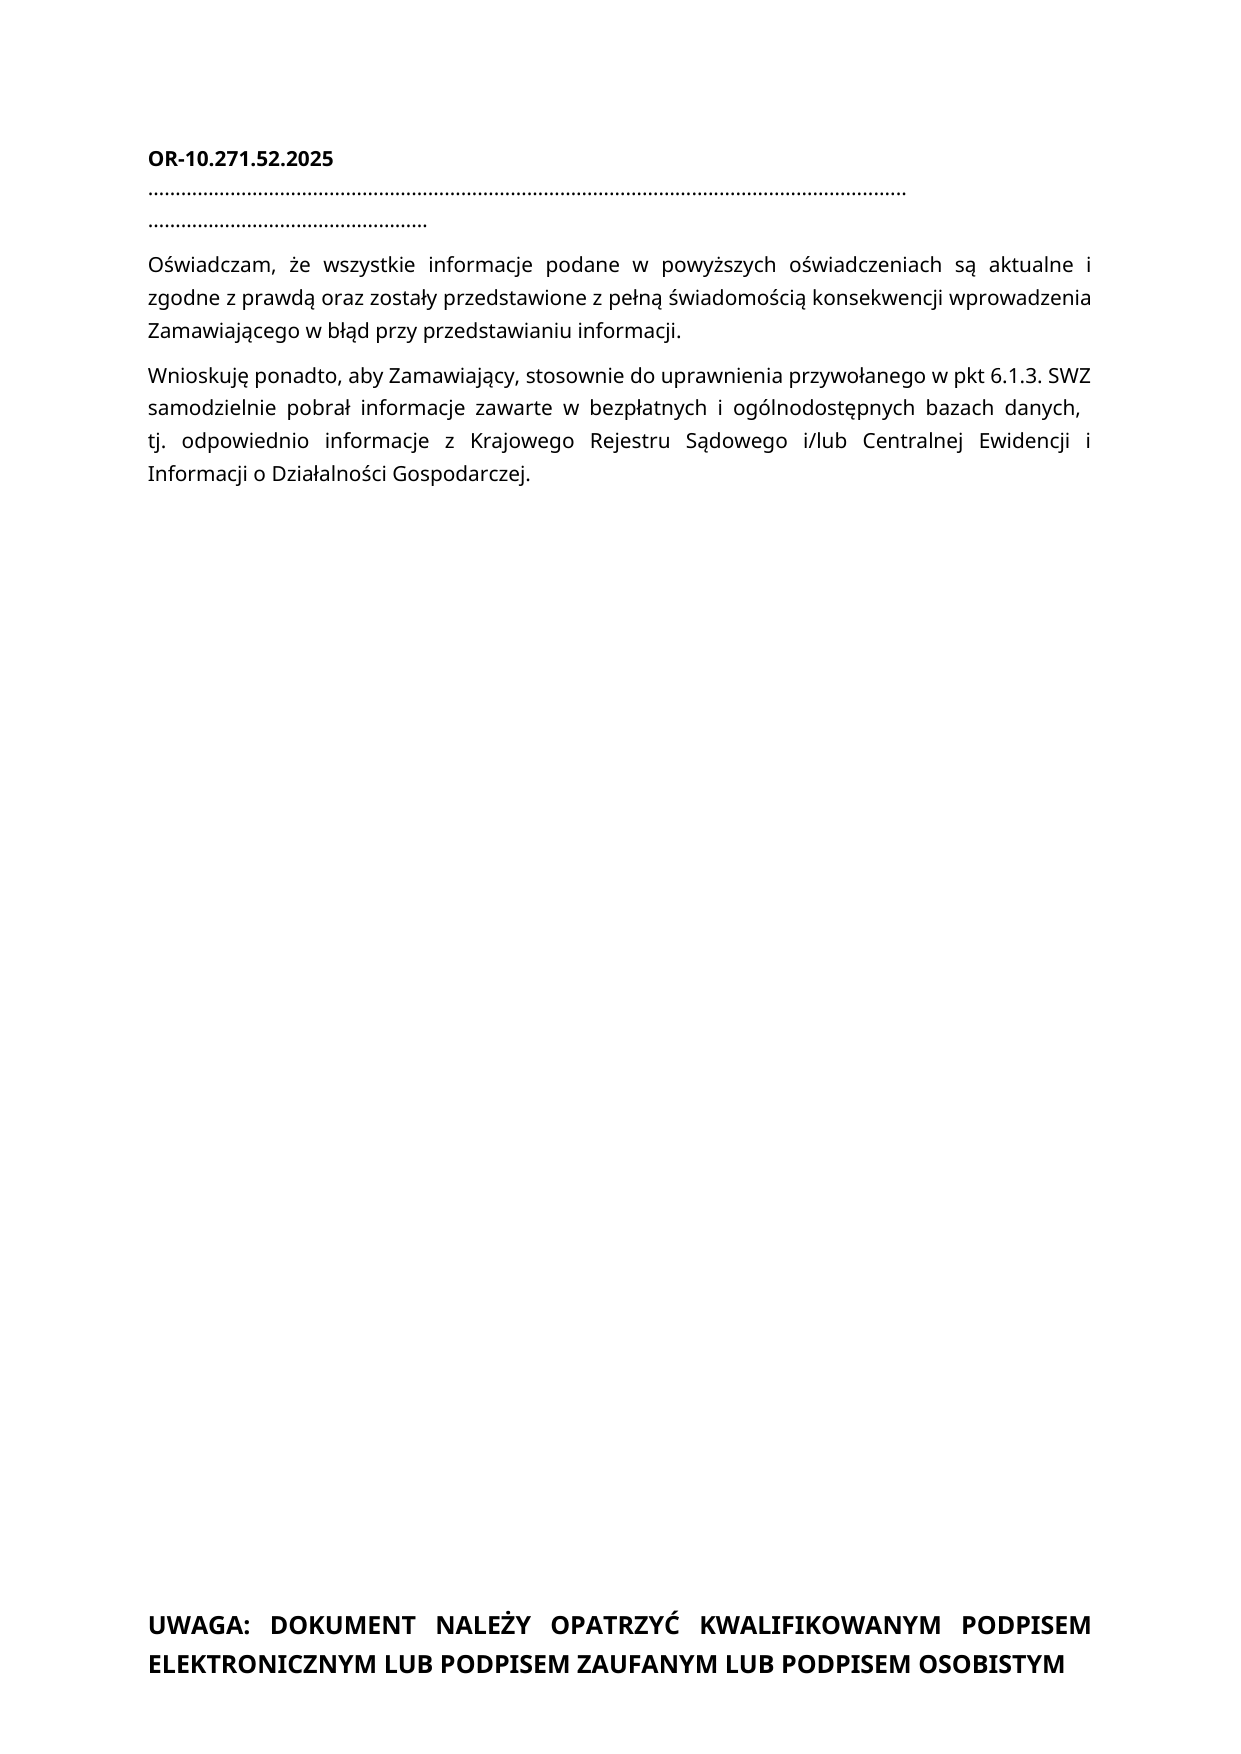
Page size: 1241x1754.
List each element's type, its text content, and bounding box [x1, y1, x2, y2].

text Oświadczam, że wszystkie informacje podane w powyższych oświadczeniach są aktualne i zgodne z prawdą oraz zostały przedstawione z pełną świadomością konsekwencji wprowadzenia Zamawiającego w błąd przy przedstawianiu informacji. [148, 251, 1092, 344]
text Wnioskuję ponadto, aby Zamawiający, stosownie do uprawnienia przywołanego w pkt 6.1.3. SWZ samodzielnie pobrał informacje zawarte w bezpłatnych i ogólnodostępnych bazach danych, tj. odpowiednio informacje z Krajowego Rejestru Sądowego i/lub Centralnej Ewidencji i Informacji o Działalności Gospodarczej. [148, 361, 1092, 487]
text …………………………………………………………………………………………..………..…………...........…………………………………………… [148, 173, 1092, 234]
